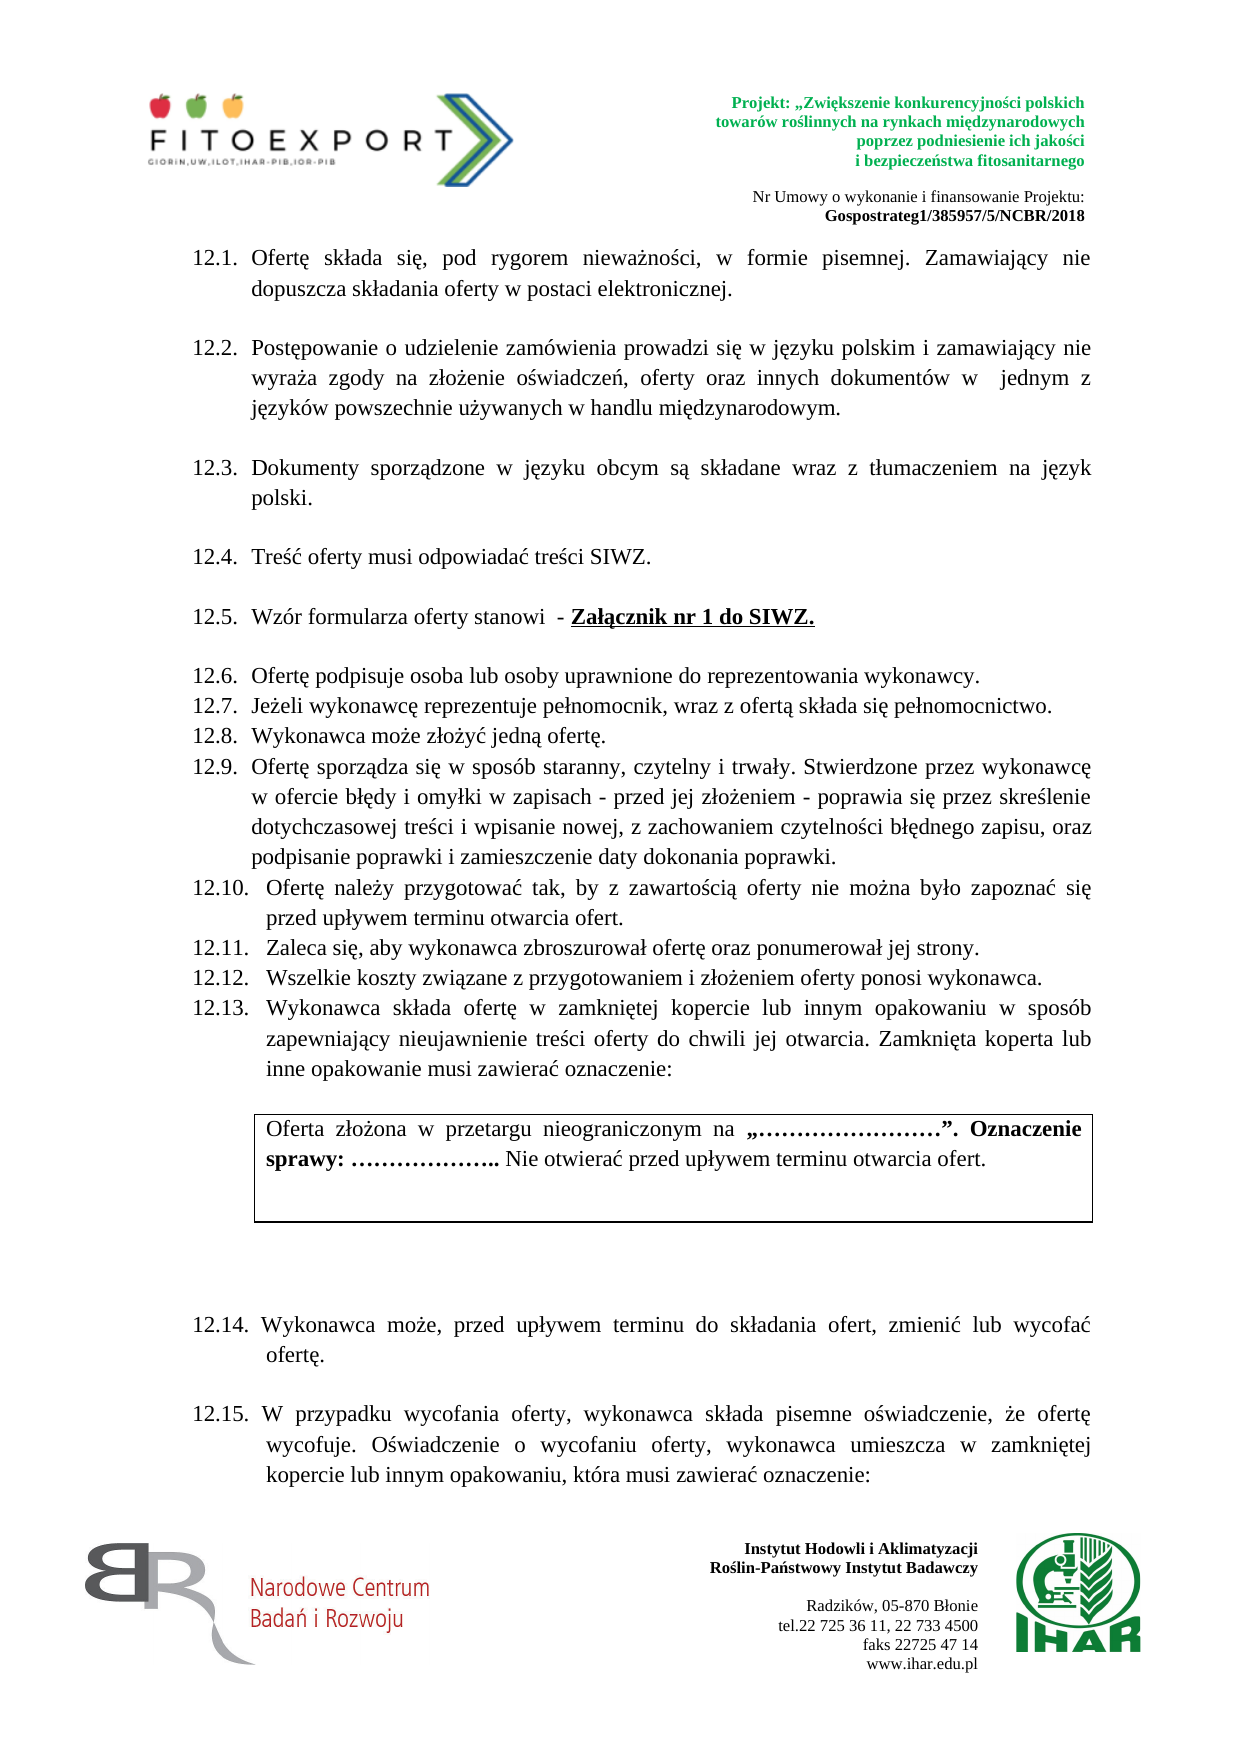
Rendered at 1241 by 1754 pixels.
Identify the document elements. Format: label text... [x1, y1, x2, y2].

list Ofertę podpisuje osoba lub osoby uprawnione do reprezentowania wykonawcy. [192, 662, 1093, 688]
list Ofertę składa się, pod rygorem nieważności, w formie pisemnej. Zamawiający nie dopuszcza składania oferty w postaci elektronicznej. [192, 244, 1093, 301]
table_header Oferta złożona w przetargu nieograniczonym na „……………………”. Oznaczenie sprawy: ……………….. Nie otwierać przed upływem terminu otwarcia ofert. [255, 1115, 1092, 1221]
list Wykonawca składa ofertę w zamkniętej kopercie lub innym opakowaniu w sposób zapewniający nieujawnienie treści oferty do chwili jej otwarcia. Zamknięta koperta lub inne opakowanie musi zawierać oznaczenie: [192, 994, 1093, 1081]
list Zaleca się, aby wykonawca zbroszurował ofertę oraz ponumerował jej strony. [192, 934, 1093, 960]
list Treść oferty musi odpowiadać treści SIWZ. [192, 543, 1093, 570]
list Wykonawca może złożyć jedną ofertę. [192, 722, 1093, 749]
text 12.14. Wykonawca może, przed upływem terminu do składania ofert, zmienić lub wycofać ofertę. [192, 1311, 1093, 1367]
list Ofertę należy przygotować tak, by z zawartością oferty nie można było zapoznać się przed upływem terminu otwarcia ofert. [192, 873, 1093, 930]
list Jeżeli wykonawcę reprezentuje pełnomocnik, wraz z ofertą składa się pełnomocnictwo. [192, 692, 1093, 719]
list Wzór formularza oferty stanowi - Załącznik nr 1 do SIWZ. [192, 603, 1093, 629]
picture [85, 1543, 430, 1665]
list Wszelkie koszty związane z przygotowaniem i złożeniem oferty ponosi wykonawca. [192, 964, 1093, 991]
text 12.15. W przypadku wycofania oferty, wykonawca składa pisemne oświadczenie, że ofertę wycofuje. Oświadczenie o wycofaniu oferty, wykonawca umieszcza w zamkniętej kopercie lub innym opakowaniu, która musi zawierać oznaczenie: [192, 1401, 1093, 1487]
list Dokumenty sporządzone w języku obcym są składane wraz z tłumaczeniem na język polski. [192, 454, 1093, 510]
picture [147, 92, 514, 187]
list Ofertę sporządza się w sposób staranny, czytelny i trwały. Stwierdzone przez wykonawcę w ofercie błędy i omyłki w zapisach - przed jej złożeniem - poprawia się przez skreślenie dotychczasowej treści i wpisanie nowej, z zachowaniem czytelności błędnego zapisu, oraz podpisanie poprawki i zamieszczenie daty dokonania poprawki. [192, 753, 1093, 870]
picture [1016, 1533, 1141, 1652]
list Postępowanie o udzielenie zamówienia prowadzi się w języku polskim i zamawiający nie wyraża zgody na złożenie oświadczeń, oferty oraz innych dokumentów w jednym z języków powszechnie używanych w handlu międzynarodowym. [192, 334, 1093, 421]
